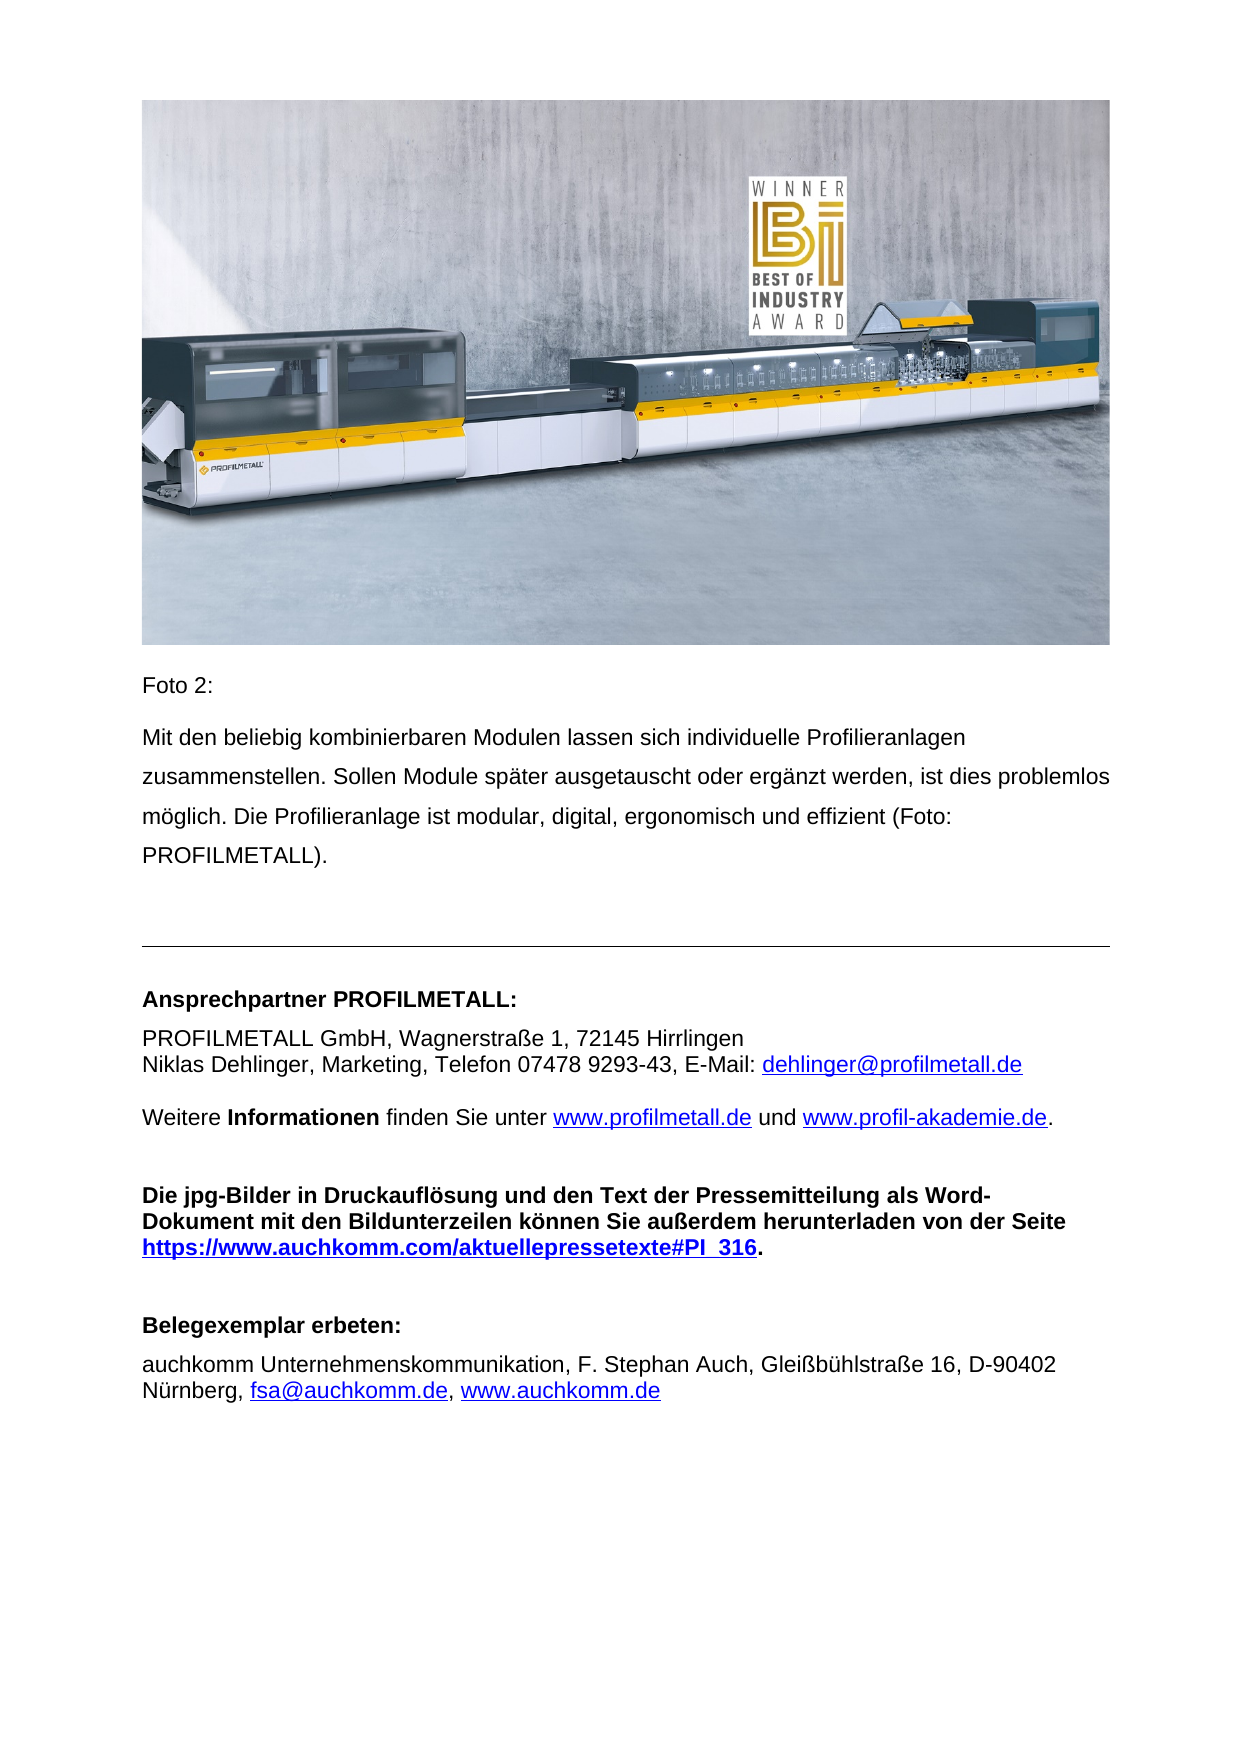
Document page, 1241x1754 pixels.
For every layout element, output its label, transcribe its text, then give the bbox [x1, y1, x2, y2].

text Weitere Informationen finden Sie unter www.profilmetall.de und www.profil-akademie.de. [142, 1104, 1110, 1130]
text Mit den beliebig kombinierbaren Modulen lassen sich individuelle Profilieranlagen zusammenstellen. Sollen Module später ausgetauscht oder ergänzt werden, ist dies problemlos möglich. Die Profilieranlage ist modular, digital, ergonomisch und effizient (Foto: PROFILMETALL). [142, 724, 1110, 868]
text PROFILMETALL GmbH, Wagnerstraße 1, 72145 Hirrlingen Niklas Dehlinger, Marketing, Telefon 07478 9293-43, E-Mail: dehlinger@profilmetall.de [142, 1025, 1110, 1078]
text Ansprechpartner PROFILMETALL: [142, 986, 1110, 1012]
text auchkomm Unternehmenskommunikation, F. Stephan Auch, Gleißbühlstraße 16, D-90402 Nürnberg, fsa@auchkomm.de, www.auchkomm.de [142, 1351, 1110, 1404]
picture [141, 100, 1110, 645]
text Die jpg-Bilder in Druckauflösung und den Text der Pressemitteilung als Word-Dokument mit den Bildunterzeilen können Sie außerdem herunterladen von der Seite [142, 1182, 1110, 1234]
text Foto 2: [142, 672, 1110, 698]
text Belegexemplar erbeten: [142, 1312, 1110, 1338]
text https://www.auchkomm.com/aktuellepressetexte#PI_316. [142, 1234, 1110, 1261]
